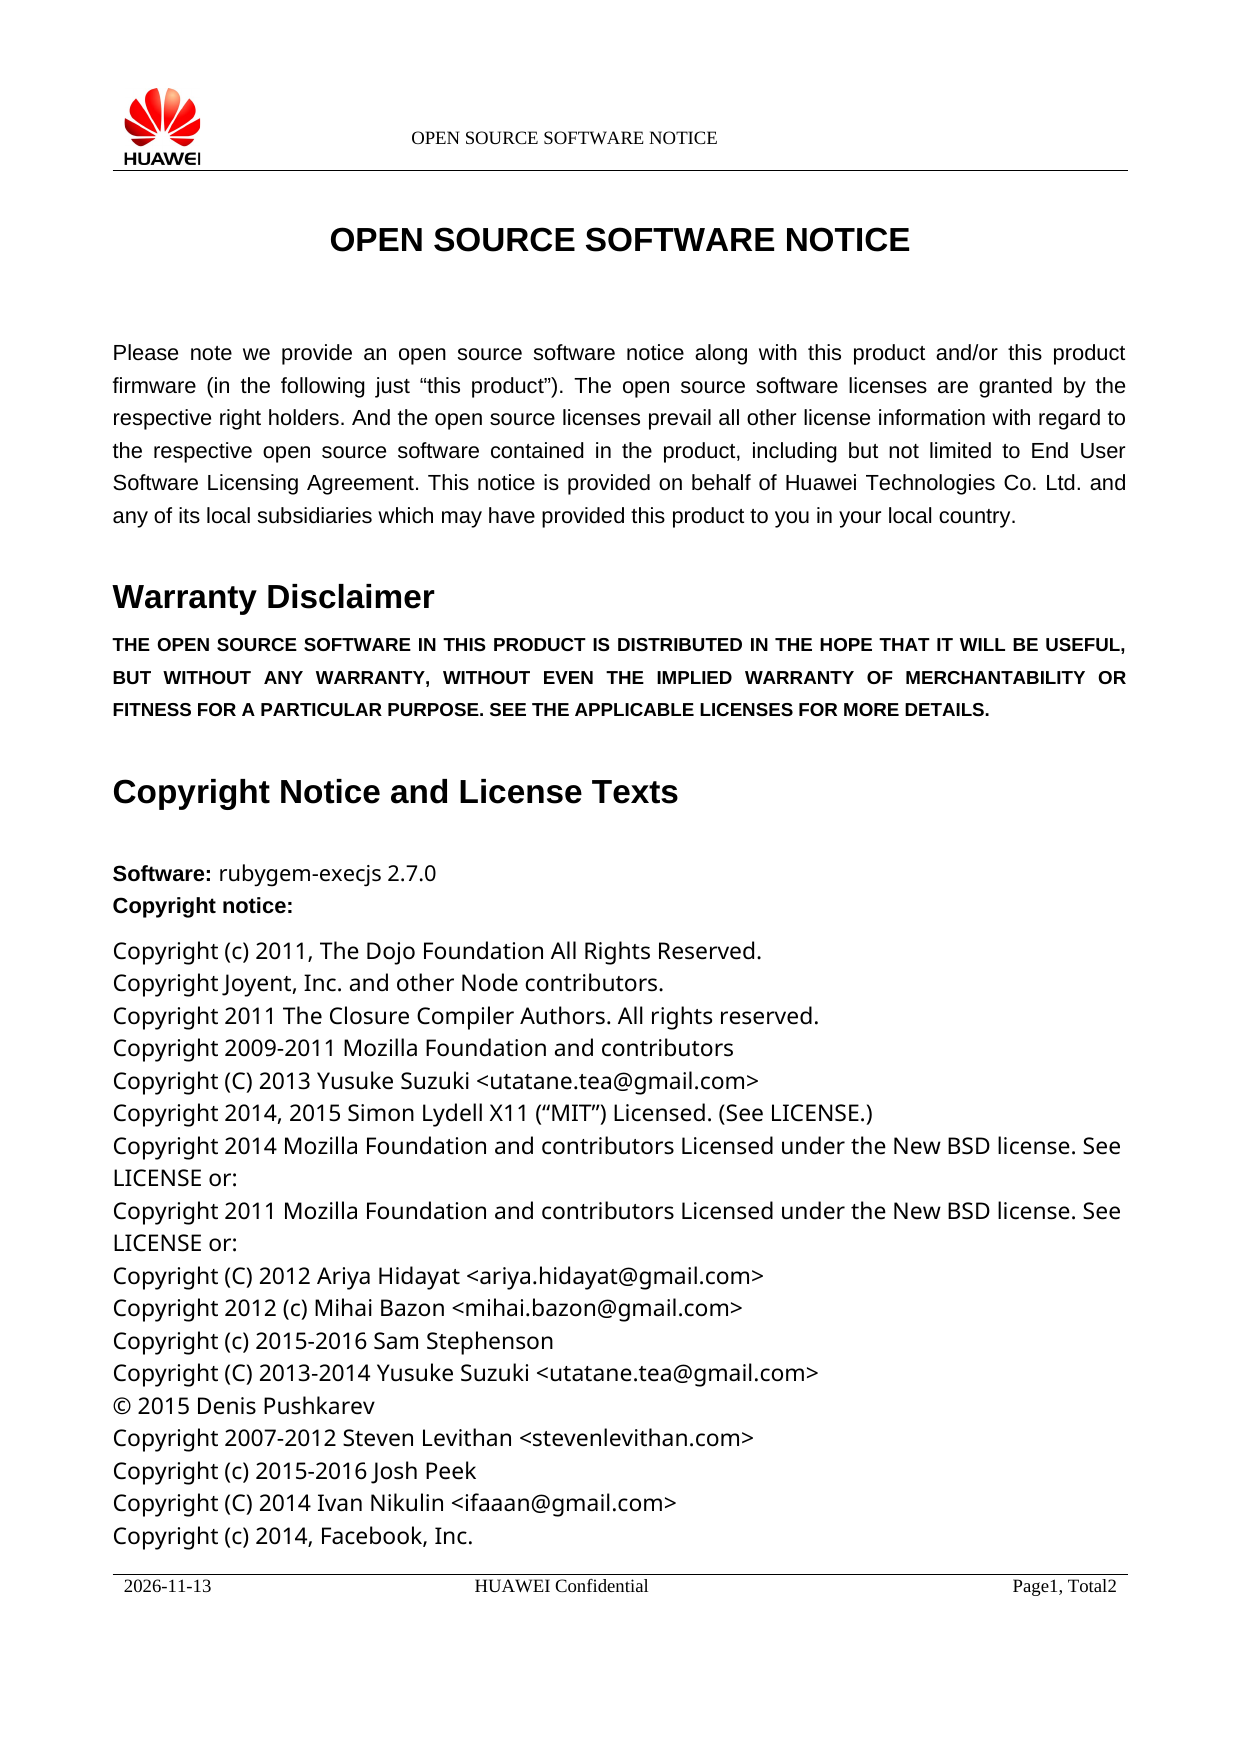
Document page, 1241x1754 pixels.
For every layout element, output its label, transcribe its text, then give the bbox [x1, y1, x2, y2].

text The open source software in this product is distributed in the hope that it will be useful, but WITHOUT ANY WARRANTY, without even the implied warranty of MERCHANTABILITY or FITNESS FOR A PARTICULAR PURPOSE. See the applicable licenses for more details. [112, 629, 1128, 726]
text Copyright Notice and License Texts [112, 759, 1128, 824]
title Software: rubygem-execjs 2.7.0 [112, 856, 1128, 889]
picture [124, 88, 201, 165]
text OPEN SOURCE SOFTWARE NOTICE [112, 206, 1128, 271]
text Please note we provide an open source software notice along with this product and/or this product firmware (in the following just “this product”). The open source software licenses are granted by the respective right holders. And the open source licenses prevail all other license information with regard to the respective open source software contained in the product, including but not limited to End User Software Licensing Agreement. This notice is provided on behalf of Huawei Technologies Co. Ltd. and any of its local subsidiaries which may have provided this product to you in your local country. [112, 336, 1128, 531]
text Warranty Disclaimer [112, 564, 1128, 629]
text Copyright notice: [112, 889, 1128, 921]
